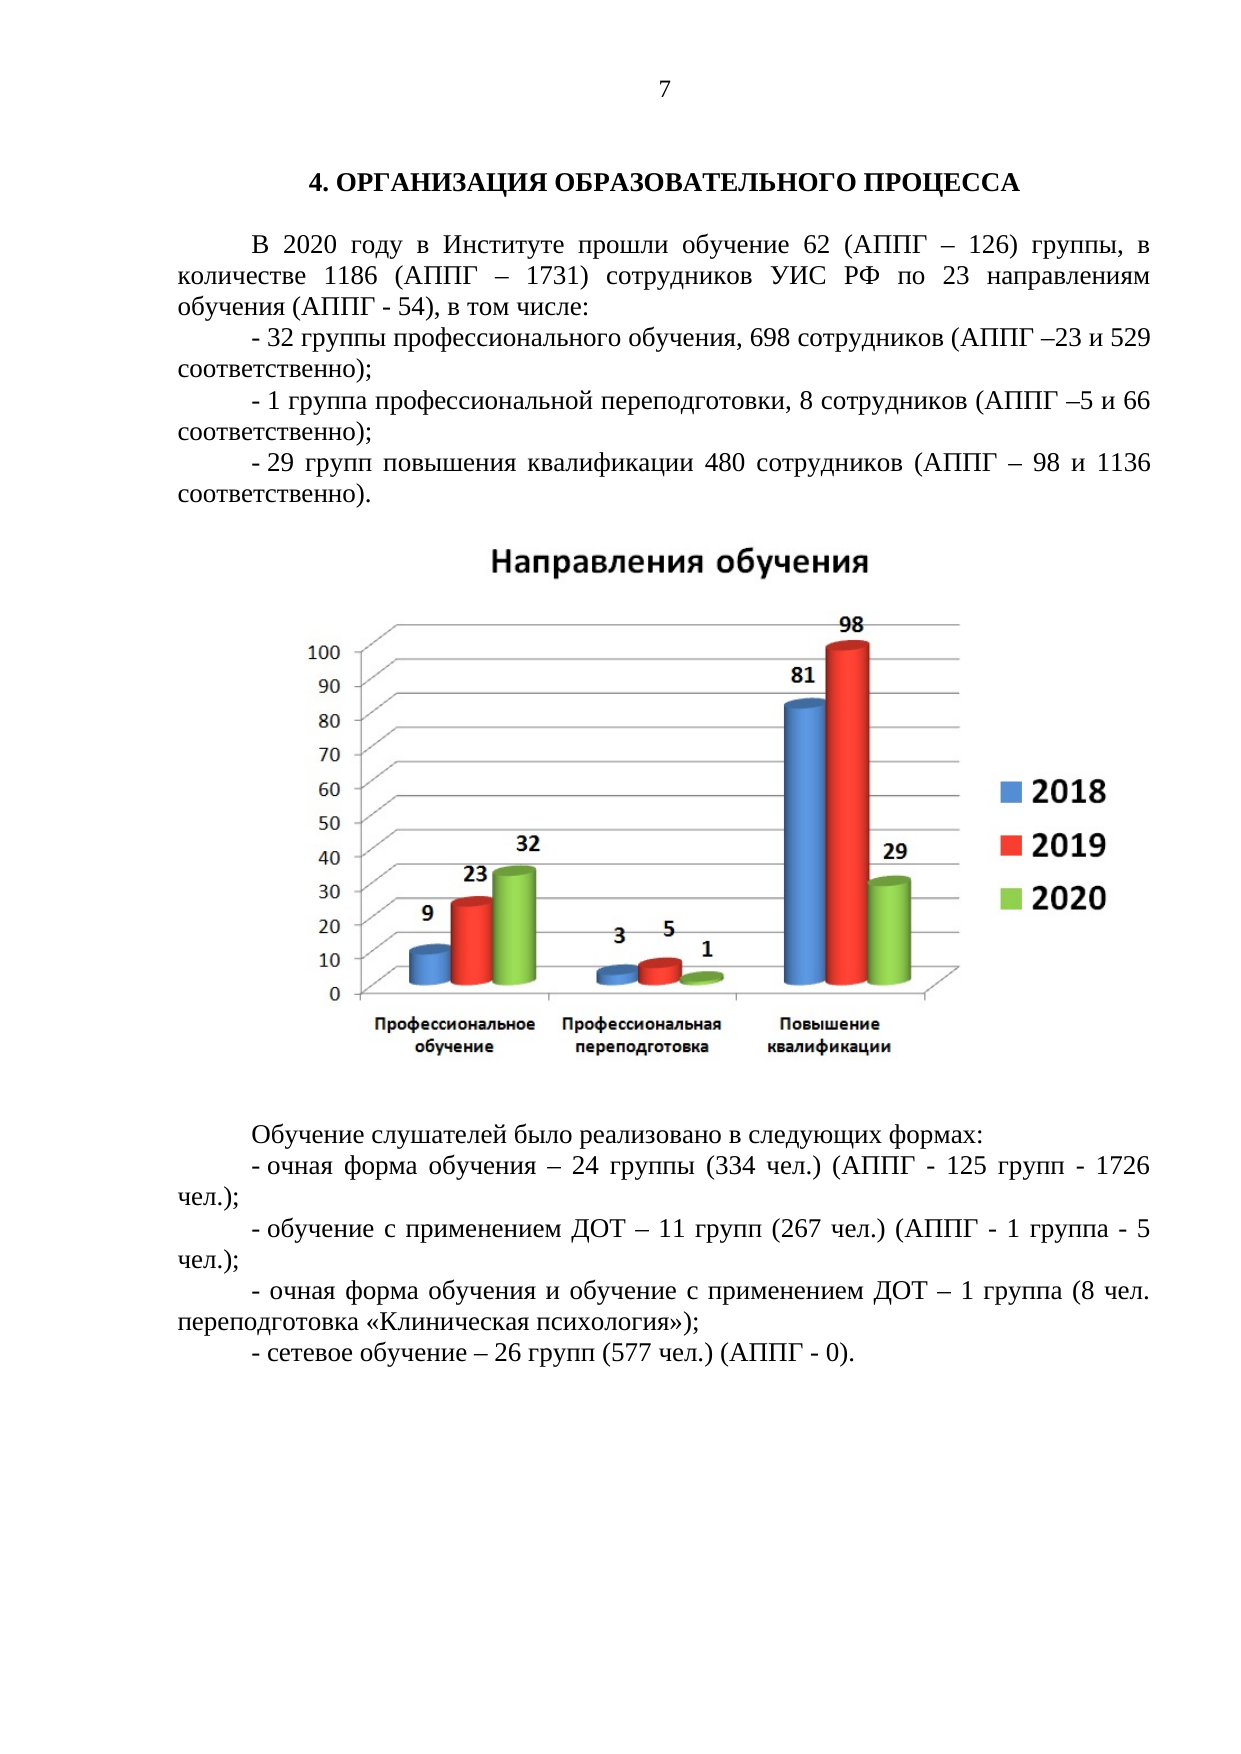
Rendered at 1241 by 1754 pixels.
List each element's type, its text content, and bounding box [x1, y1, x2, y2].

text - очная форма обучения – 24 группы (334 чел.) (АППГ - 125 групп - 1726 чел.); [177, 1149, 1152, 1212]
text - 32 группы профессионального обучения, 698 сотрудников (АППГ –23 и 529 соответственно); [177, 321, 1152, 384]
text - 29 групп повышения квалификации 480 сотрудников (АППГ – 98 и 1136 соответственно). [177, 446, 1152, 508]
text - сетевое обучение – 26 групп (577 чел.) (АППГ - 0). [177, 1336, 1152, 1367]
text Обучение слушателей было реализовано в следующих формах: [177, 1118, 1152, 1149]
text 4. ОРГАНИЗАЦИЯ ОБРАЗОВАТЕЛЬНОГО ПРОЦЕССА [177, 166, 1152, 197]
text - очная форма обучения и обучение с применением ДОТ – 1 группа (8 чел. переподготовка «Клиническая психология»); [177, 1274, 1152, 1336]
text - 1 группа профессиональной переподготовки, 8 сотрудников (АППГ –5 и 66 соответственно); [177, 384, 1152, 446]
text - обучение с применением ДОТ – 11 групп (267 чел.) (АППГ - 1 группа - 5 чел.); [177, 1212, 1152, 1274]
picture [270, 539, 1132, 1087]
text В 2020 году в Институте прошли обучение 62 (АППГ – 126) группы, в количестве 1186 (АППГ – 1731) сотрудников УИС РФ по 23 направлениям обучения (АППГ - 54), в том числе: [177, 228, 1152, 321]
